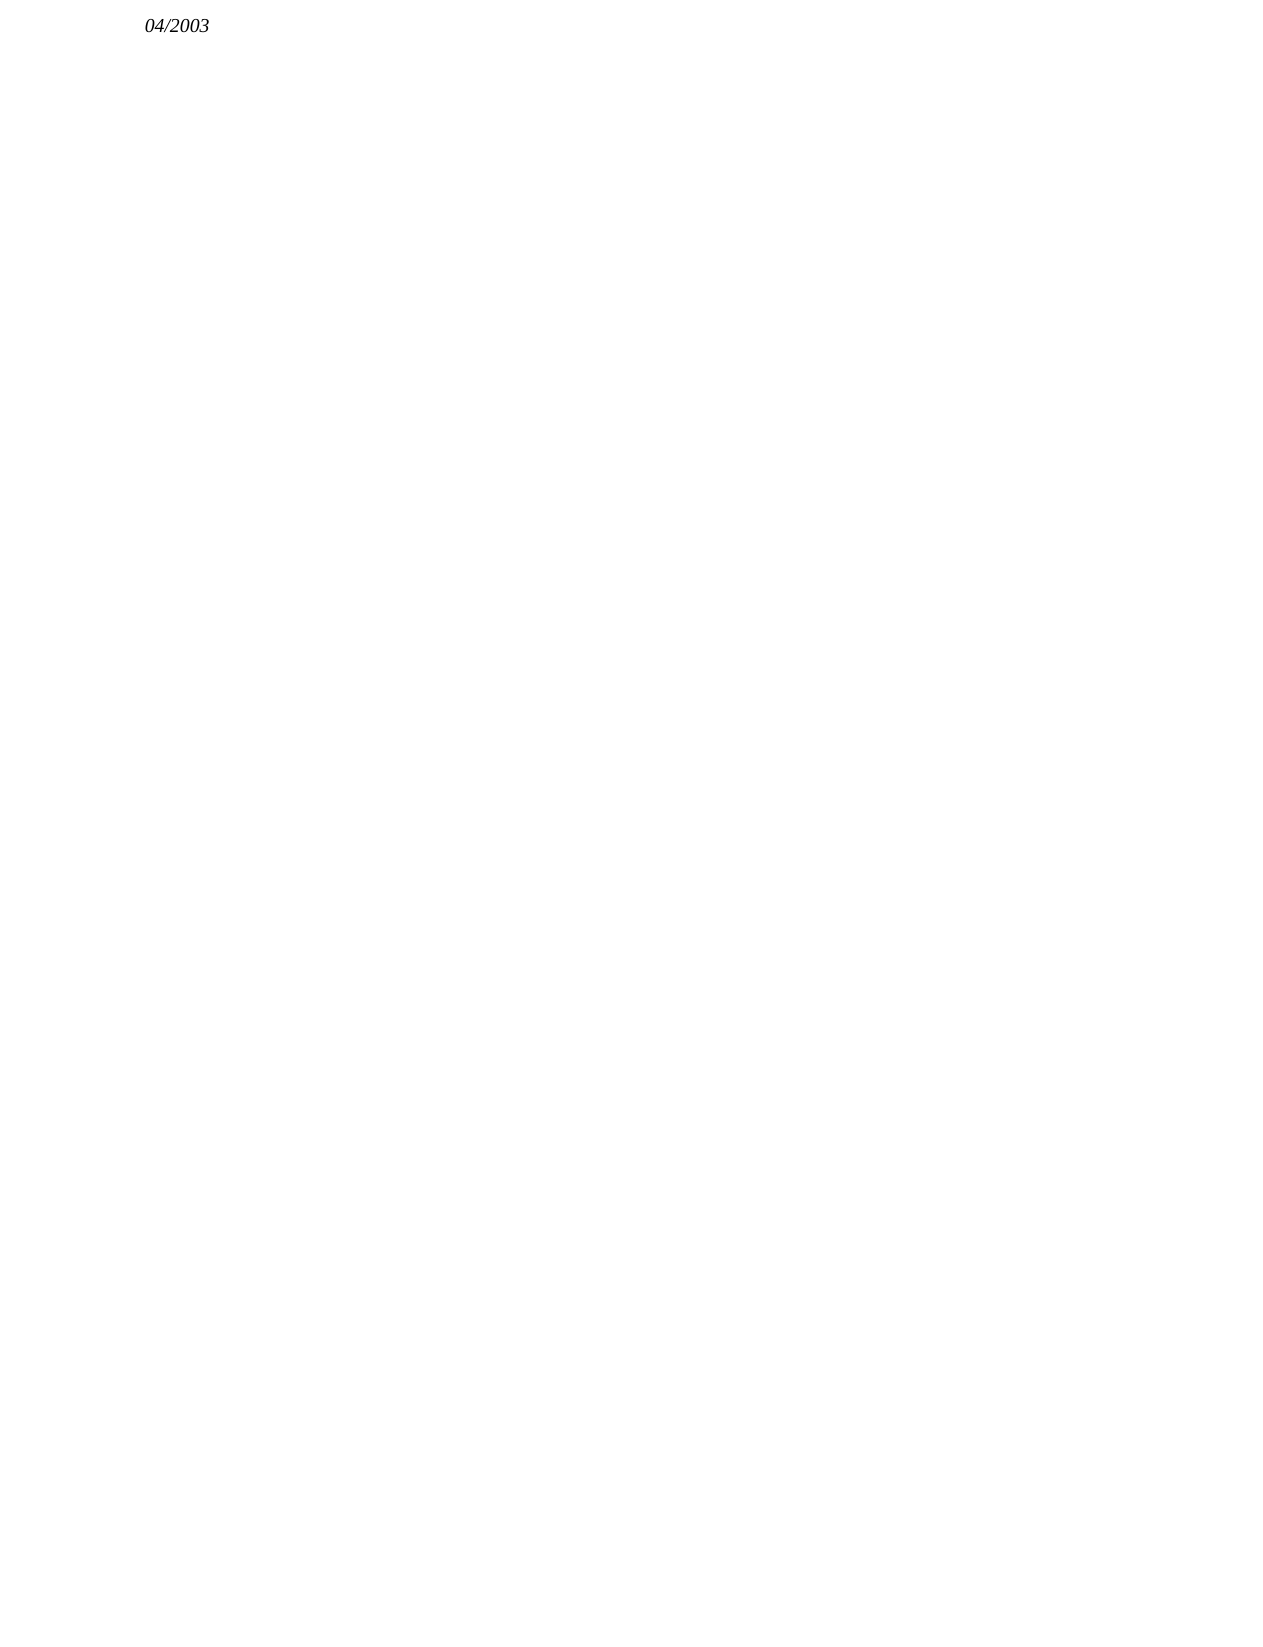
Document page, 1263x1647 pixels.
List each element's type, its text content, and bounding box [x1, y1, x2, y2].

text 04/2003 [144, 14, 1144, 37]
